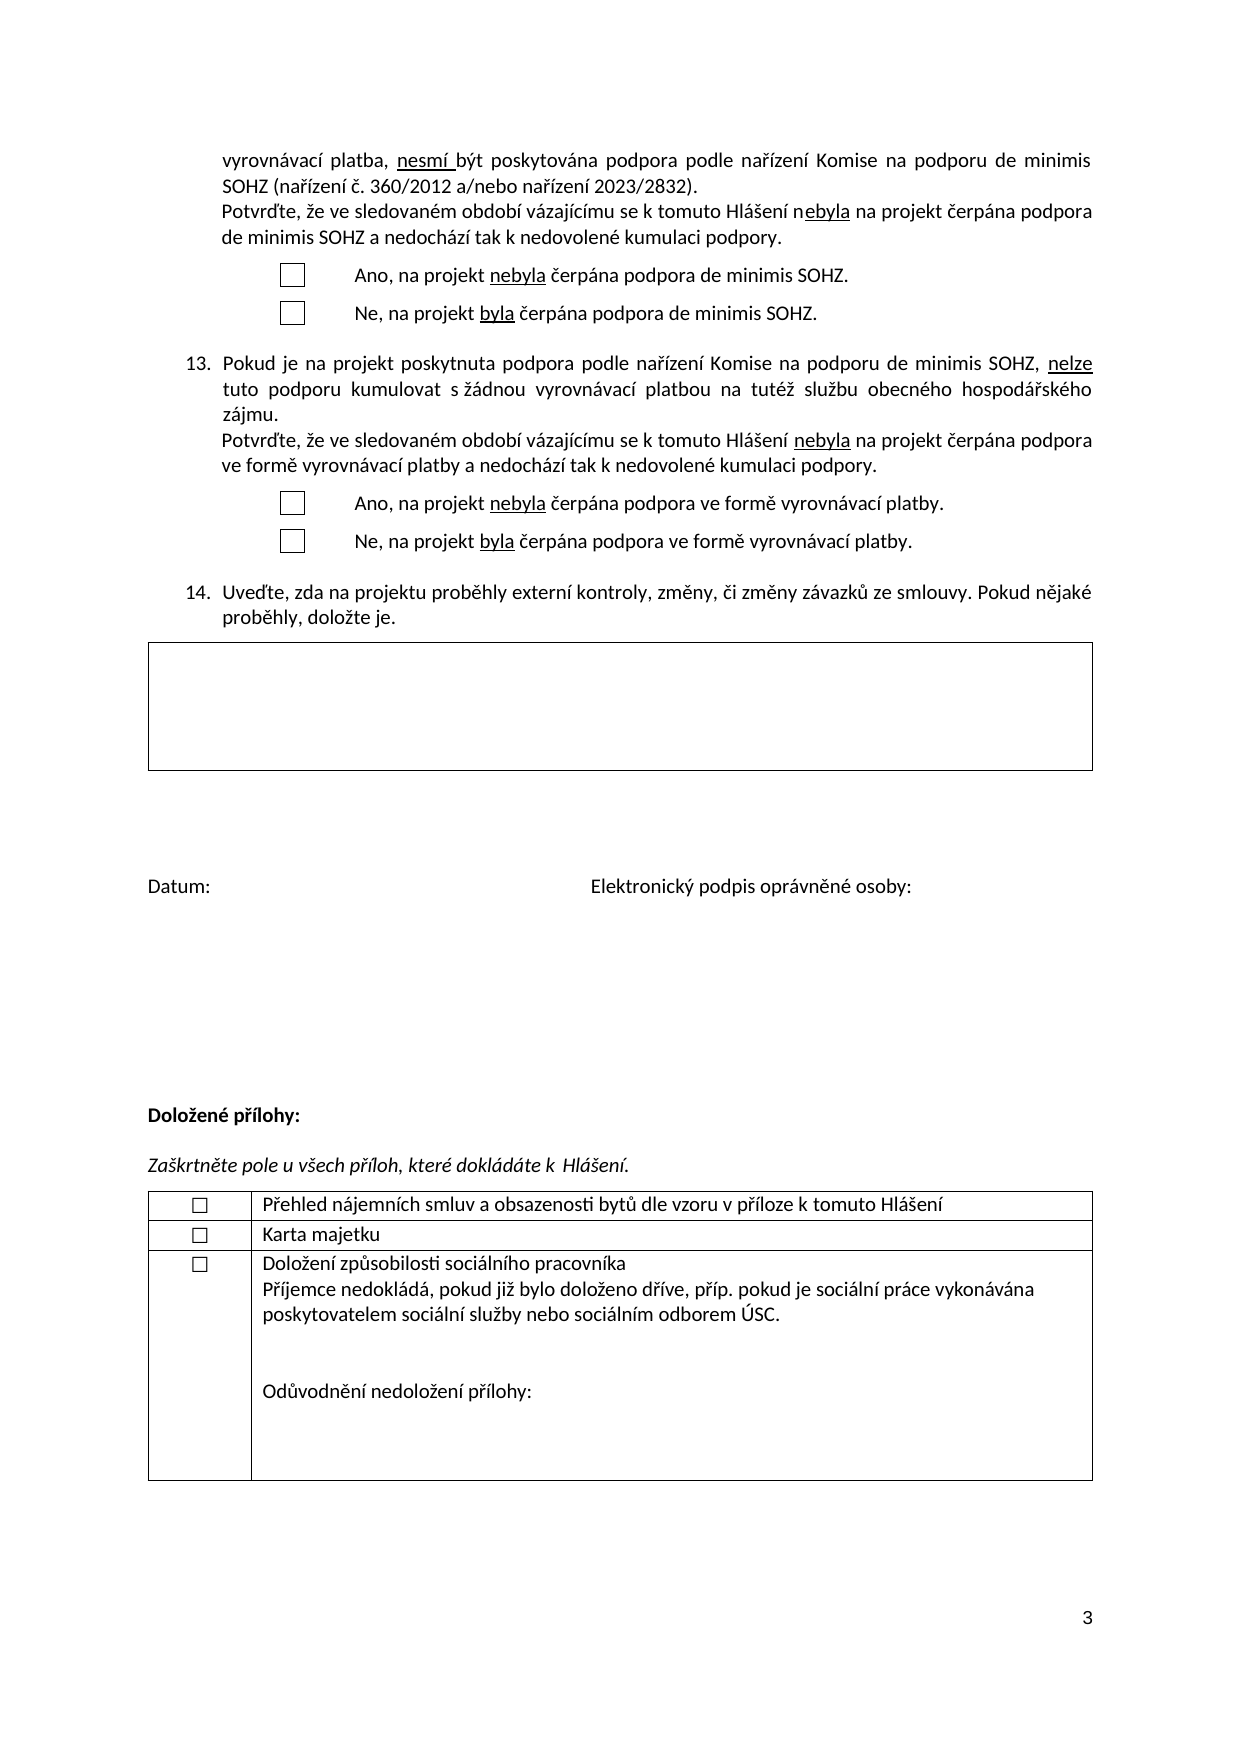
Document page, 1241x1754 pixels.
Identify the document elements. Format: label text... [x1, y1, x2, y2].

text Datum: Elektronický podpis oprávněné osoby: [148, 873, 1093, 898]
text Potvrďte, že ve sledovaném období vázajícímu se k tomuto Hlášení nebyla na projekt čerpána podpora ve formě vyrovnávací platby a nedochází tak k nedovolené kumulaci podpory. [221, 427, 1093, 478]
text Potvrďte, že ve sledovaném období vázajícímu se k tomuto Hlášení nebyla na projekt čerpána podpora de minimis SOHZ a nedochází tak k nedovolené kumulaci podpory. [221, 198, 1093, 249]
text Ano, na projekt nebyla čerpána podpora ve formě vyrovnávací platby. [279, 490, 1093, 516]
table_cell ☐ [149, 1221, 251, 1249]
table_cell ☐ [149, 1251, 251, 1480]
table_cell Karta majetku [252, 1221, 1092, 1249]
text Ne, na projekt byla čerpána podpora ve formě vyrovnávací platby. [279, 528, 1093, 553]
list Pokud je na projekt poskytnuta podpora podle nařízení Komise na podporu de minimis SOHZ, nelze tuto podporu kumulovat s žádnou vyrovnávací platbou na tutéž službu obecného hospodářského zájmu. [185, 351, 1093, 427]
text Doložené přílohy: [148, 1102, 1093, 1127]
table_header [149, 643, 1092, 770]
table_cell Doložení způsobilosti sociálního pracovníka Příjemce nedokládá, pokud již bylo doloženo dříve, příp. pokud je sociální práce vykonávána poskytovatelem sociální služby nebo sociálním odborem ÚSC. Odůvodnění nedoložení přílohy: [252, 1251, 1092, 1480]
text Zaškrtněte pole u všech příloh, které dokládáte k Hlášení. [148, 1153, 1093, 1178]
text Ne, na projekt byla čerpána podpora de minimis SOHZ. [279, 300, 1093, 325]
table_header ☐ [149, 1192, 251, 1220]
text Ano, na projekt nebyla čerpána podpora de minimis SOHZ. [279, 262, 1093, 287]
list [185, 148, 1093, 198]
table_header Přehled nájemních smluv a obsazenosti bytů dle vzoru v příloze k tomuto Hlášení [252, 1192, 1092, 1220]
list Uveďte, zda na projektu proběhly externí kontroly, změny, či změny závazků ze smlouvy. Pokud nějaké proběhly, doložte je. [185, 579, 1093, 630]
